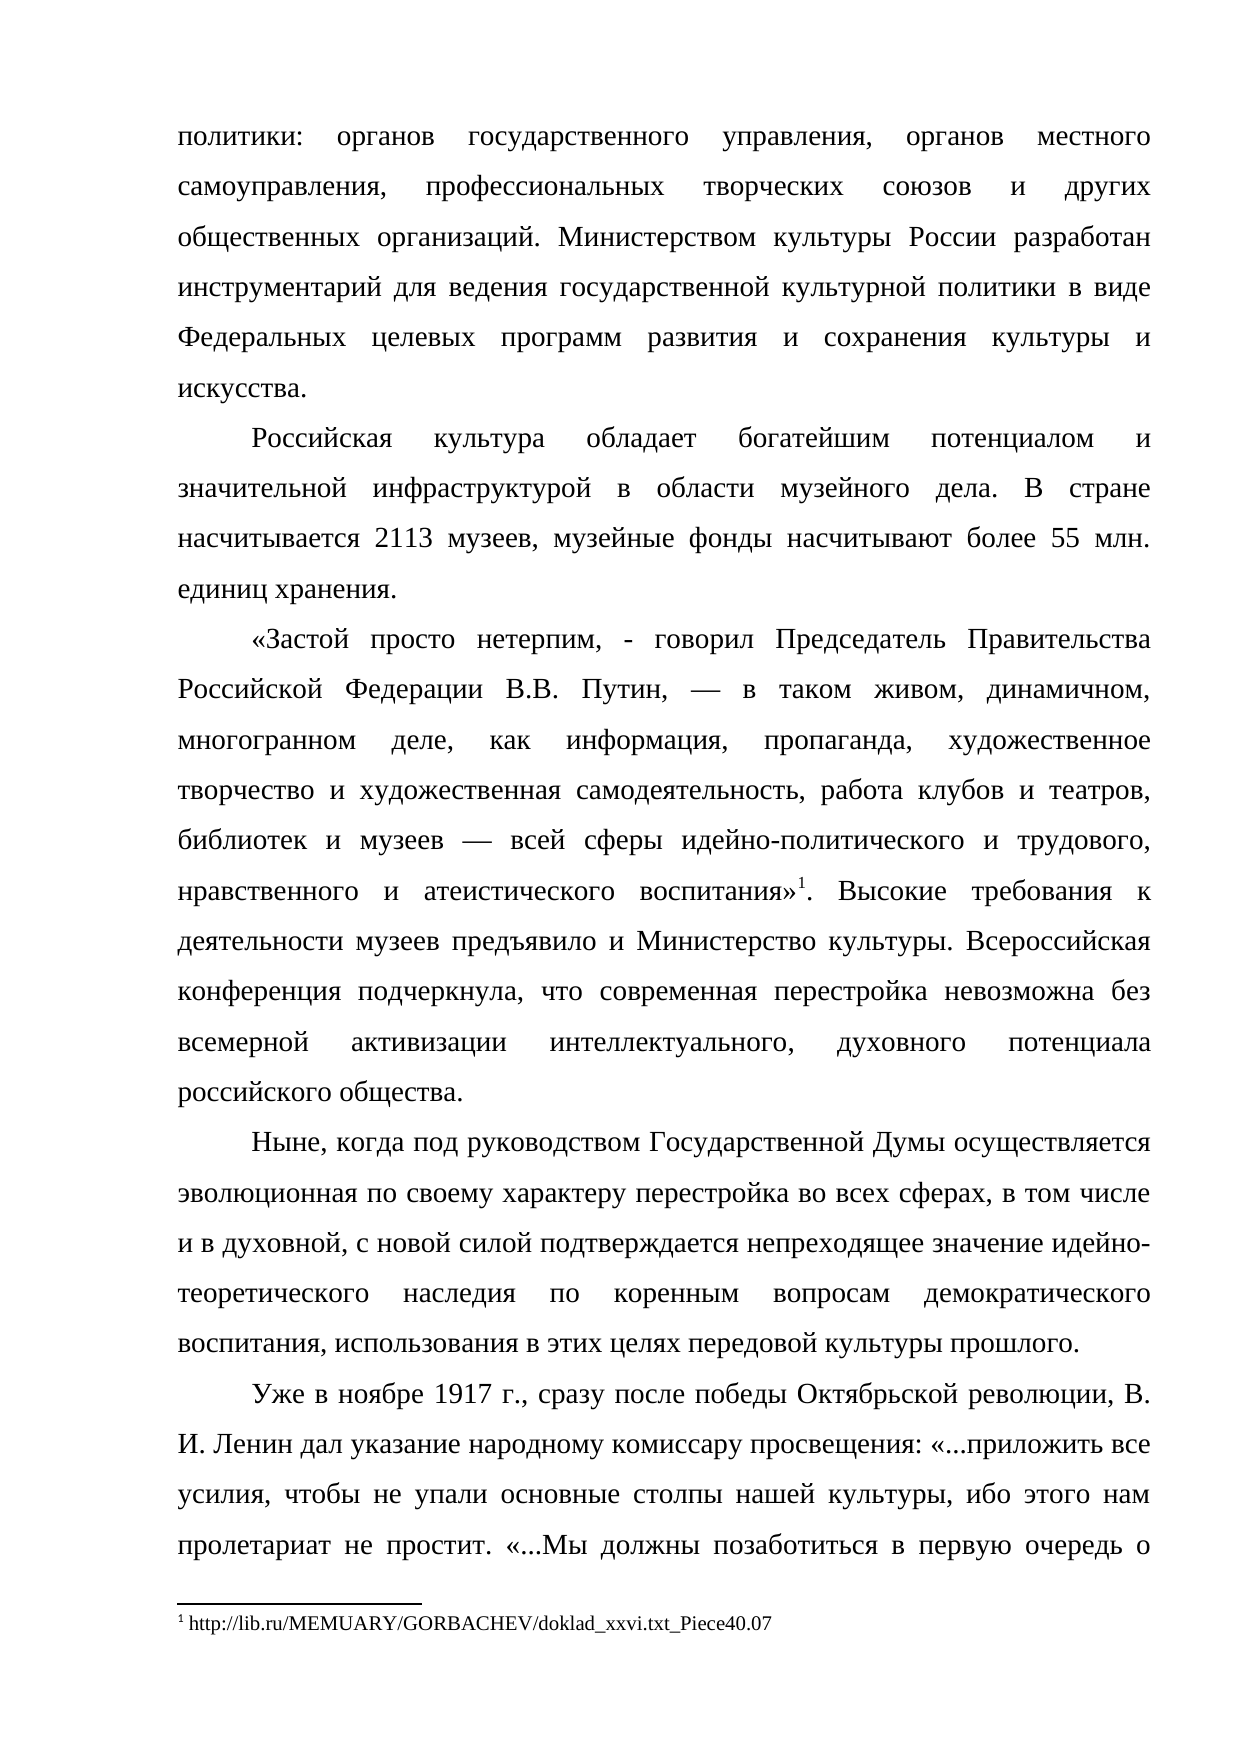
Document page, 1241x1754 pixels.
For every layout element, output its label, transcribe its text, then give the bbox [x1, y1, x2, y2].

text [177, 1376, 1152, 1560]
text Ныне, когда под руководством Государственной Думы осуществляется эволюционная по своему характеру перестройка во всех сферах, в том числе и в духовной, с новой силой подтверждается непреходящее значение идейно-теоретического наследия по коренным вопросам демократического воспитания, использования в этих целях передовой культуры прошлого. [177, 1124, 1152, 1359]
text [177, 118, 1152, 403]
text Российская культура обладает богатейшим потенциалом и значительной инфраструктурой в области музейного дела. В стране насчитывается 2113 музеев, музейные фонды насчитывают более 55 млн. единиц хранения. [177, 420, 1152, 604]
text «Застой просто нетерпим, - говорил Председатель Правительства Российской Федерации В.В. Путин, — в таком живом, динамичном, многогранном деле, как информация, пропаганда, художественное творчество и художественная самодеятельность, работа клубов и театров, библиотек и музеев — всей сферы идейно-политического и трудового, нравственного и атеистического воспитания». Высокие требования к деятельности музеев предъявило и Министерство культуры. Всероссийская конференция подчеркнула, что современная перестройка невозможна без всемерной активизации интеллектуального, духовного потенциала российского общества. [177, 621, 1152, 1108]
